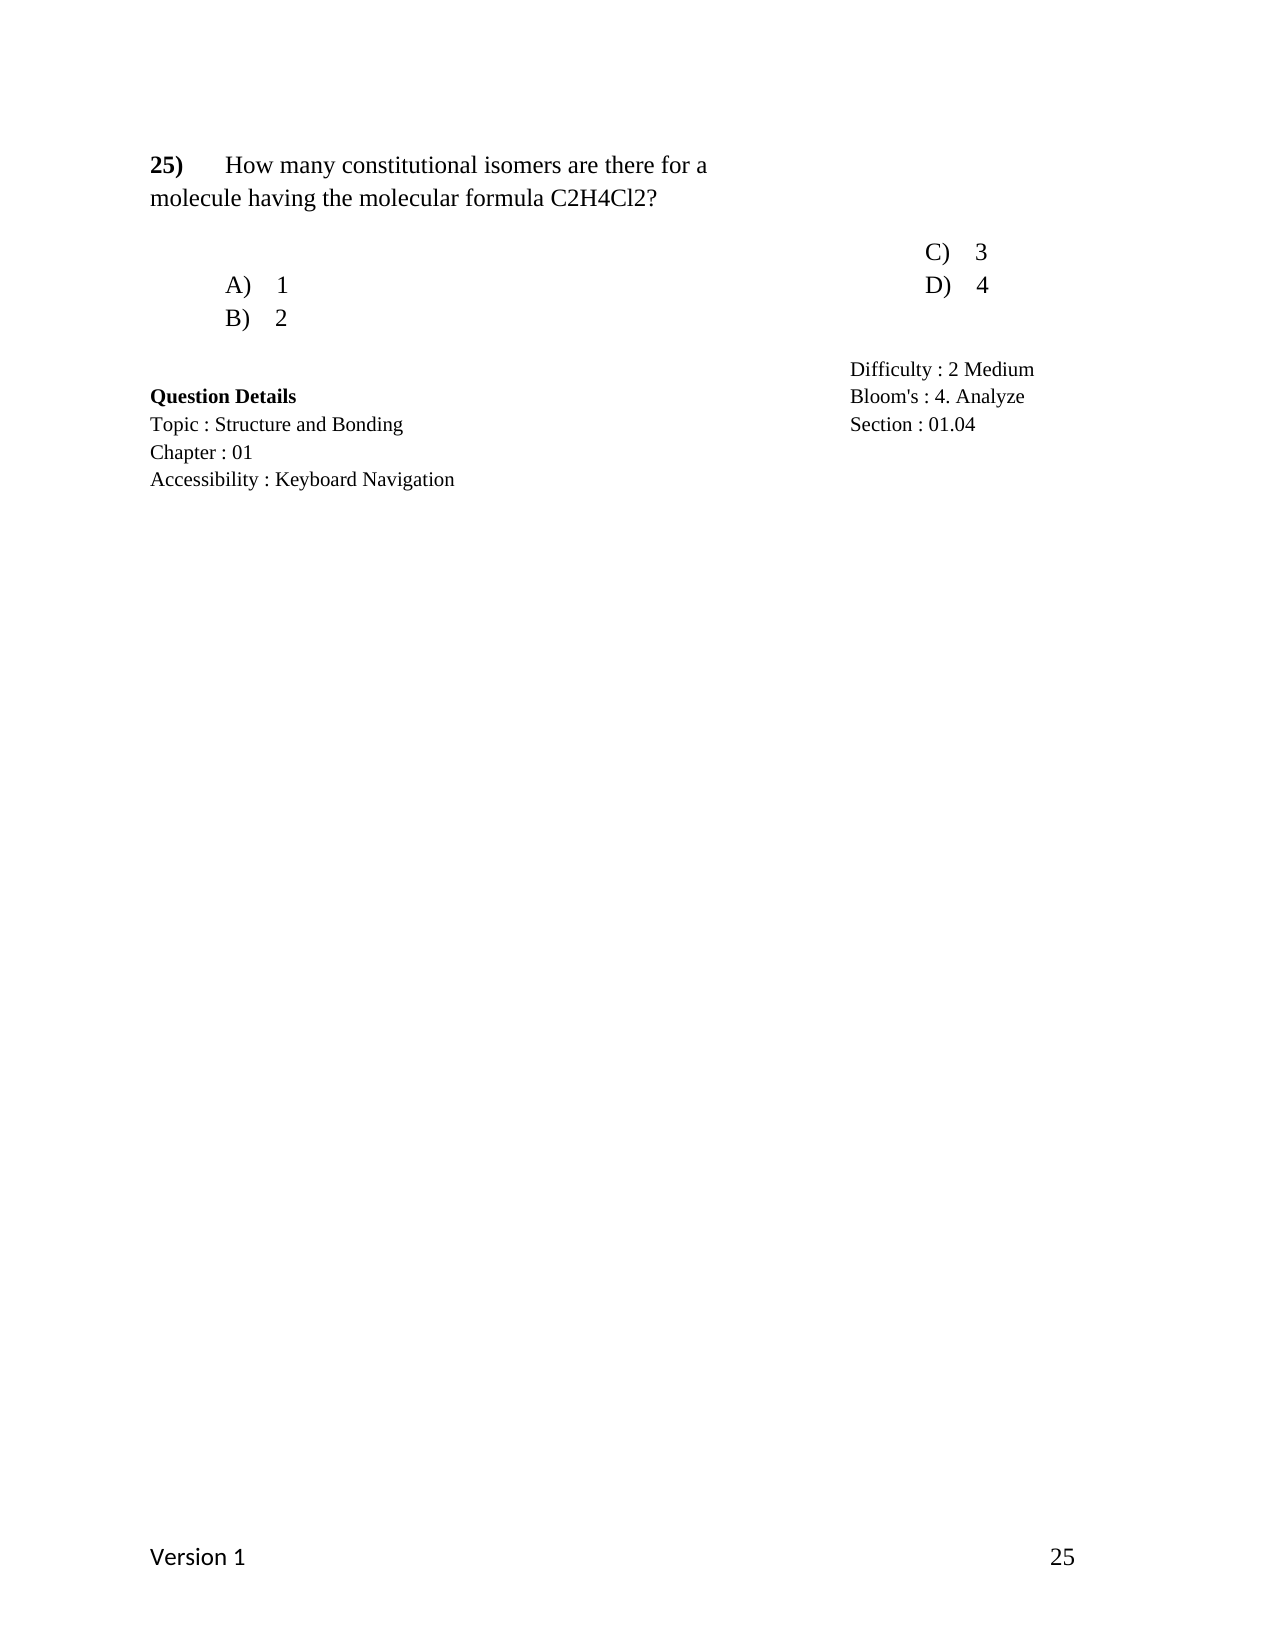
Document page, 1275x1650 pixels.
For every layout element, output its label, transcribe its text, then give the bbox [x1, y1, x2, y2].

text A) 1 B) 2 C) 3 D) 4 [150, 237, 775, 332]
text Question Details Topic : Structure and Bonding Chapter : 01 Accessibility : Keyboard Navigation Difficulty : 2 Medium Bloom's : 4. Analyze Section : 01.04 [150, 357, 775, 491]
text 25) How many constitutional isomers are there for a molecule having the molecular formula C2H4Cl2? [150, 150, 775, 212]
text A) 1 B) 2 C) 3 D) 4 [850, 237, 1125, 332]
text Question Details Topic : Structure and Bonding Chapter : 01 Accessibility : Keyboard Navigation Difficulty : 2 Medium Bloom's : 4. Analyze Section : 01.04 [850, 357, 1125, 436]
